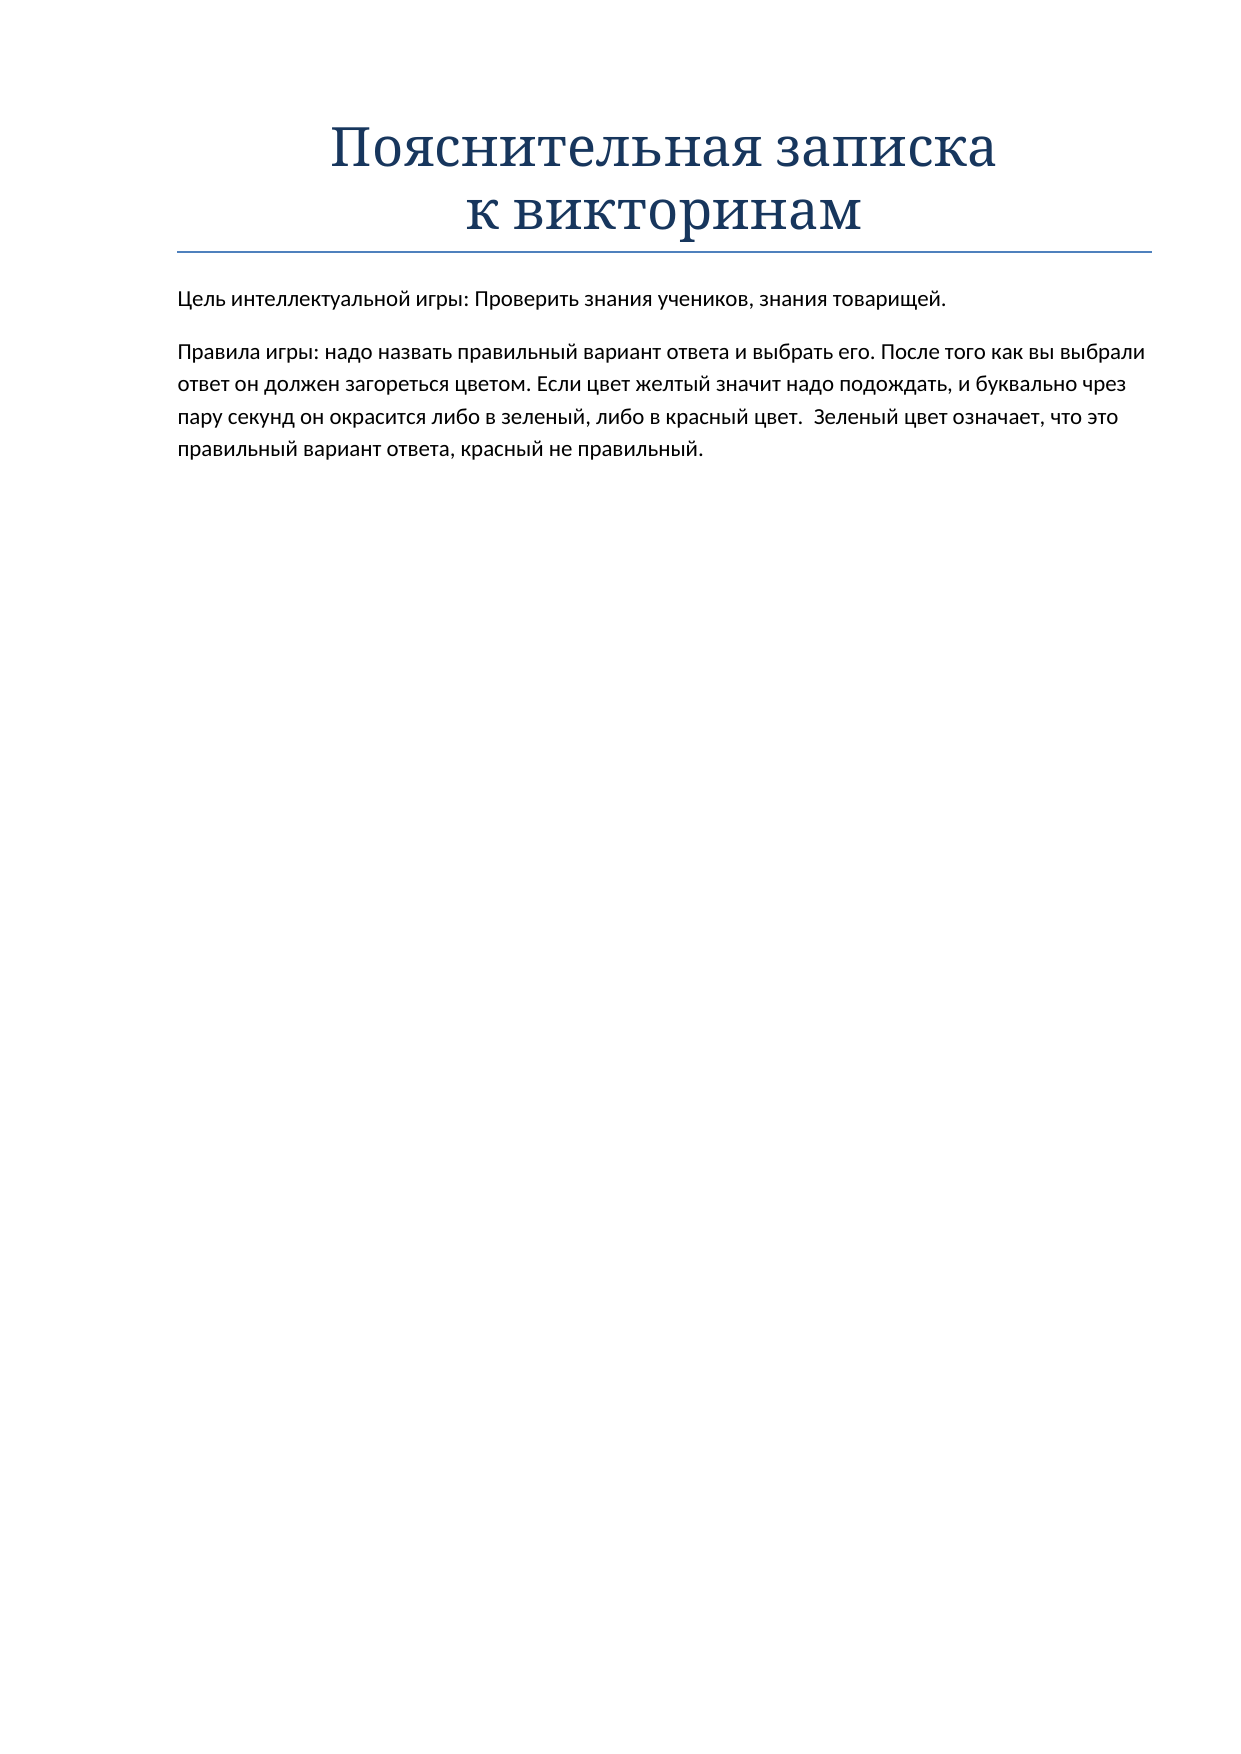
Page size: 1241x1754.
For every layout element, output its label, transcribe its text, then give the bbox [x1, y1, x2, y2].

title Пояснительная записка [177, 118, 1152, 180]
text Правила игры: надо назвать правильный вариант ответа и выбрать его. После того как вы выбрали ответ он должен загореться цветом. Если цвет желтый значит надо подождать, и буквально чрез пару секунд он окрасится либо в зеленый, либо в красный цвет. Зеленый цвет означает, что это правильный вариант ответа, красный не правильный. [177, 337, 1152, 462]
text Цель интеллектуальной игры: Проверить знания учеников, знания товарищей. [177, 284, 1152, 312]
title к викторинам [177, 180, 1152, 251]
